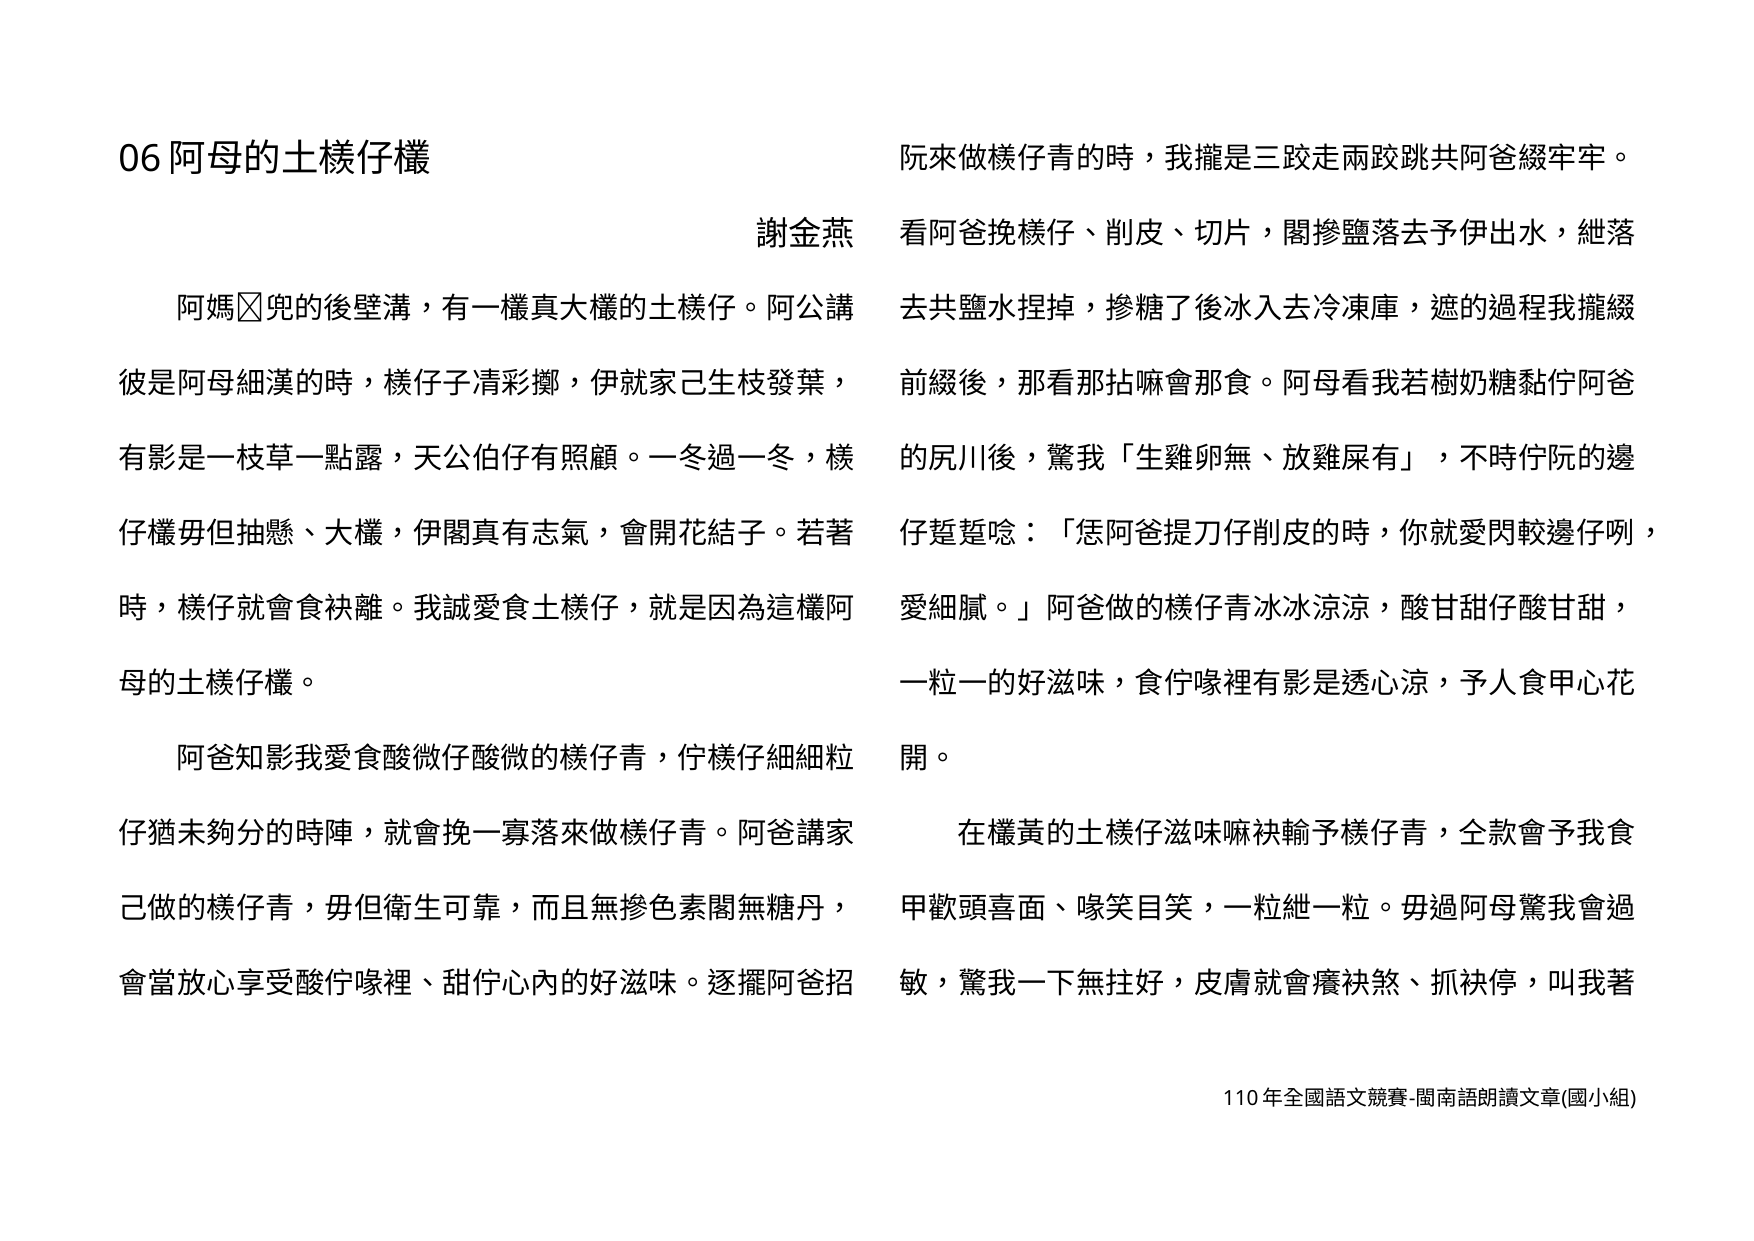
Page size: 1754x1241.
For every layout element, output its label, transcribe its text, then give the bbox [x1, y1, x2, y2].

text 阿爸知影我愛食酸微仔酸微的檨仔青，佇檨仔細細粒仔猶未夠分的時陣，就會挽一寡落來做檨仔青。阿爸講家己做的檨仔青，毋但衛生可靠，而且無摻色素閣無糖丹，會當放心享受酸佇喙裡、甜佇心內的好滋味。逐擺阿爸招阮來做檨仔青的時，我攏是三跤走兩跤跳共阿爸綴牢牢。看阿爸挽檨仔、削皮、切片，閣摻鹽落去予伊出水，紲落去共鹽水捏掉，摻糖了後冰入去冷凍庫，遮的過程我攏綴前綴後，那看那拈嘛會那食。阿母看我若樹奶糖黏佇阿爸的尻川後，驚我「生雞卵無、放雞屎有」，不時佇阮的邊仔踅踅唸：「恁阿爸提刀仔削皮的時，你就愛閃較邊仔咧，愛細膩。」阿爸做的檨仔青冰冰涼涼，酸甘甜仔酸甘甜，一粒一的好滋味，食佇喙裡有影是透心涼，予人食甲心花開。 [899, 118, 1636, 793]
text 謝金燕 [118, 193, 855, 268]
text 06阿母的土檨仔欉 [118, 118, 855, 193]
text 阿媽兜的後壁溝，有一欉真大欉的土檨仔。阿公講彼是阿母細漢的時，檨仔子凊彩擲，伊就家己生枝發葉，有影是一枝草一點露，天公伯仔有照顧。一冬過一冬，檨仔欉毋但抽懸、大欉，伊閣真有志氣，會開花結子。若著時，檨仔就會食袂離。我誠愛食土檨仔，就是因為這欉阿母的土檨仔欉。 [118, 268, 855, 718]
text 阿爸知影我愛食酸微仔酸微的檨仔青，佇檨仔細細粒仔猶未夠分的時陣，就會挽一寡落來做檨仔青。阿爸講家己做的檨仔青，毋但衛生可靠，而且無摻色素閣無糖丹，會當放心享受酸佇喙裡、甜佇心內的好滋味。逐擺阿爸招阮來做檨仔青的時，我攏是三跤走兩跤跳共阿爸綴牢牢。看阿爸挽檨仔、削皮、切片，閣摻鹽落去予伊出水，紲落去共鹽水捏掉，摻糖了後冰入去冷凍庫，遮的過程我攏綴前綴後，那看那拈嘛會那食。阿母看我若樹奶糖黏佇阿爸的尻川後，驚我「生雞卵無、放雞屎有」，不時佇阮的邊仔踅踅唸：「恁阿爸提刀仔削皮的時，你就愛閃較邊仔咧，愛細膩。」阿爸做的檨仔青冰冰涼涼，酸甘甜仔酸甘甜，一粒一的好滋味，食佇喙裡有影是透心涼，予人食甲心花開。 [118, 718, 855, 1018]
